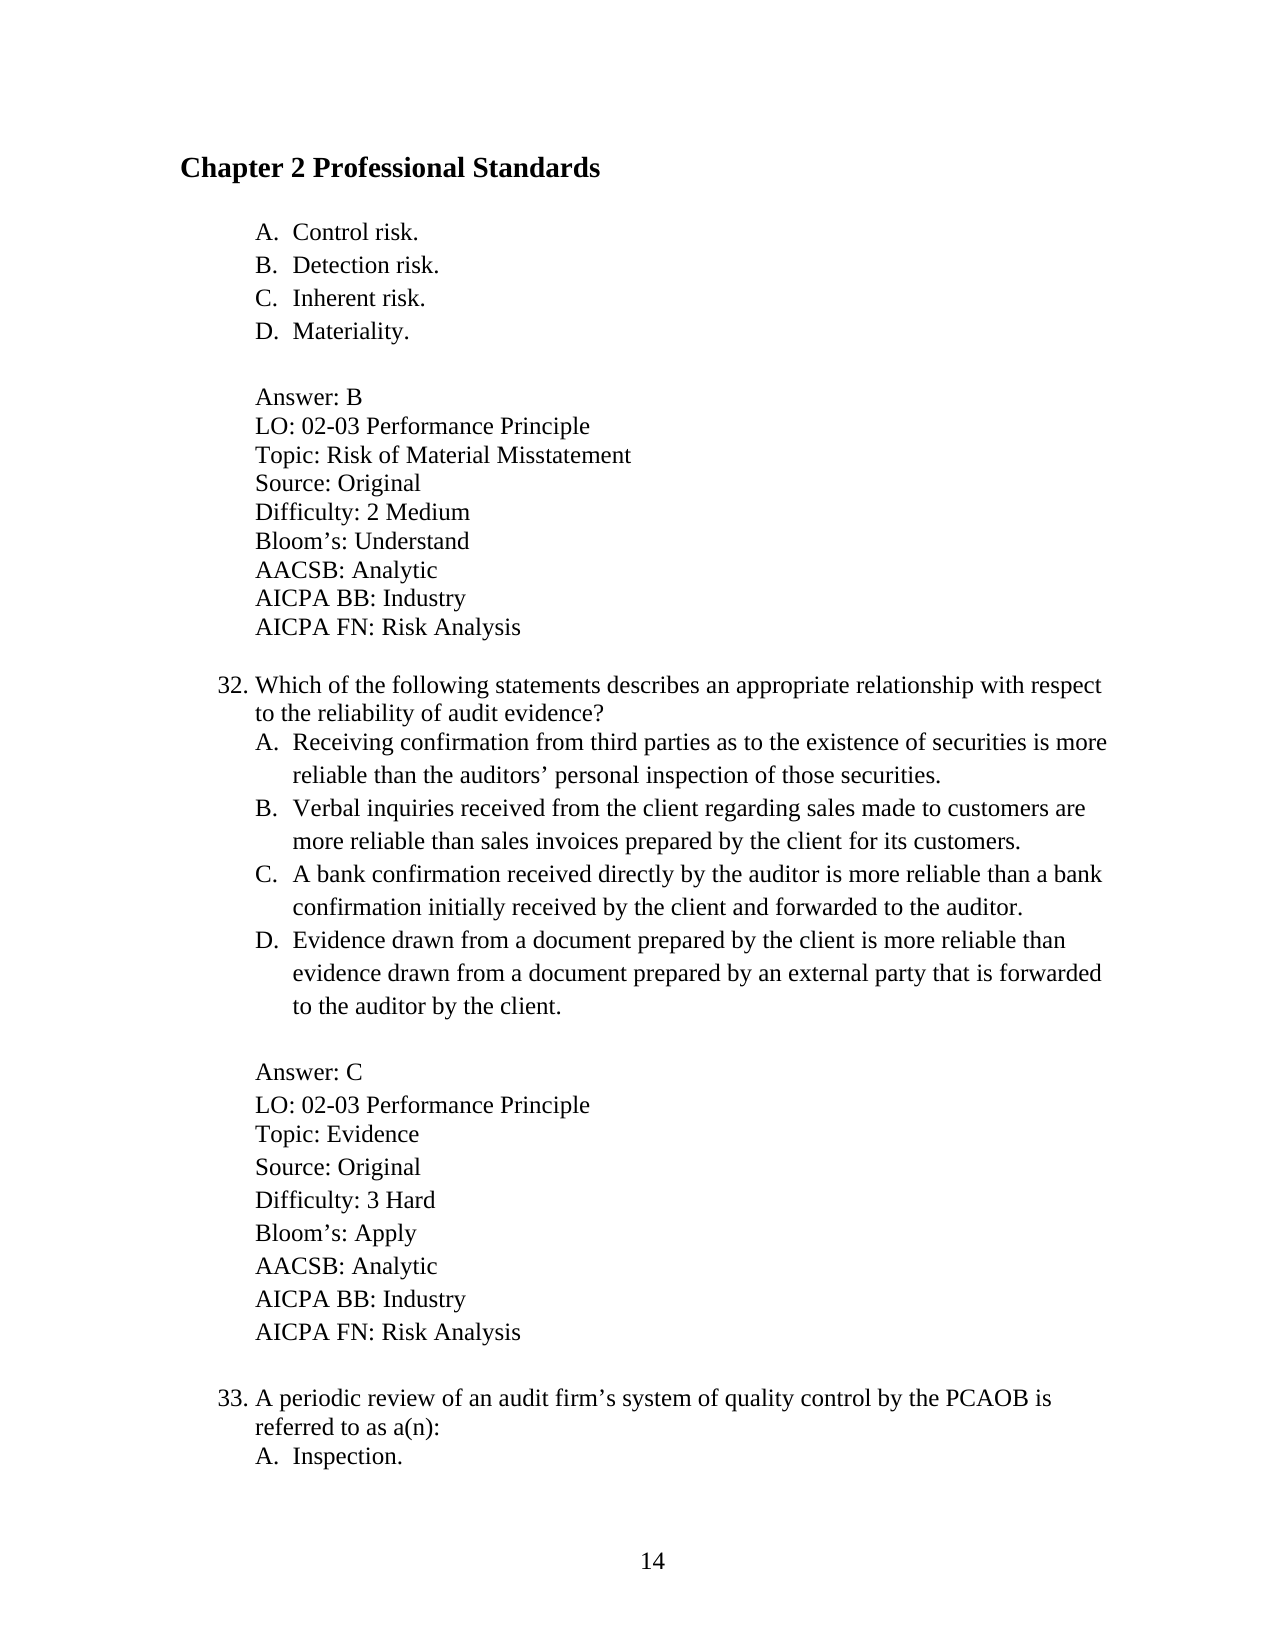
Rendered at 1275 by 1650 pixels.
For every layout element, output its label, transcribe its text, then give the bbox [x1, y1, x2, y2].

text AACSB: Analytic [255, 1251, 1125, 1280]
text AICPA FN: Risk Analysis [255, 612, 1125, 641]
list Receiving confirmation from third parties as to the existence of securities is more reliable than the auditors’ personal inspection of those securities. [255, 727, 1125, 789]
text Difficulty: 2 Medium [255, 497, 1125, 526]
list Inspection. [255, 1441, 1125, 1469]
text AICPA BB: Industry [255, 583, 1125, 612]
text Difficulty: 3 Hard [255, 1185, 1125, 1214]
list A bank confirmation received directly by the auditor is more reliable than a bank confirmation initially received by the client and forwarded to the auditor. [255, 859, 1125, 921]
text Answer: B [255, 382, 1125, 411]
list Inherent risk. [255, 283, 1125, 312]
text LO: 02-03 Performance Principle [255, 411, 1125, 440]
list Evidence drawn from a document prepared by the client is more reliable than evidence drawn from a document prepared by an external party that is forwarded to the auditor by the client. [255, 925, 1125, 1020]
list Materiality. [255, 316, 1125, 345]
list Which of the following statements describes an appropriate relationship with respect to the reliability of audit evidence? [217, 670, 1125, 727]
text Topic: Risk of Material Misstatement [255, 440, 1125, 468]
list Detection risk. [255, 250, 1125, 279]
list Verbal inquiries received from the client regarding sales made to customers are more reliable than sales invoices prepared by the client for its customers. [255, 793, 1125, 855]
text Answer: C [255, 1057, 1125, 1086]
text Bloom’s: Understand [255, 526, 1125, 555]
text Source: Original [255, 468, 1125, 497]
text LO: 02-03 Performance Principle [255, 1090, 1125, 1119]
text AACSB: Analytic [255, 555, 1125, 583]
text Bloom’s: Apply [255, 1218, 1125, 1247]
list Control risk. [255, 217, 1125, 246]
text AICPA BB: Industry [255, 1284, 1125, 1313]
text AICPA FN: Risk Analysis [255, 1317, 1125, 1346]
text Source: Original [255, 1152, 1125, 1181]
list A periodic review of an audit firm’s system of quality control by the PCAOB is referred to as a(n): [217, 1383, 1125, 1441]
text Topic: Evidence [255, 1119, 1125, 1148]
